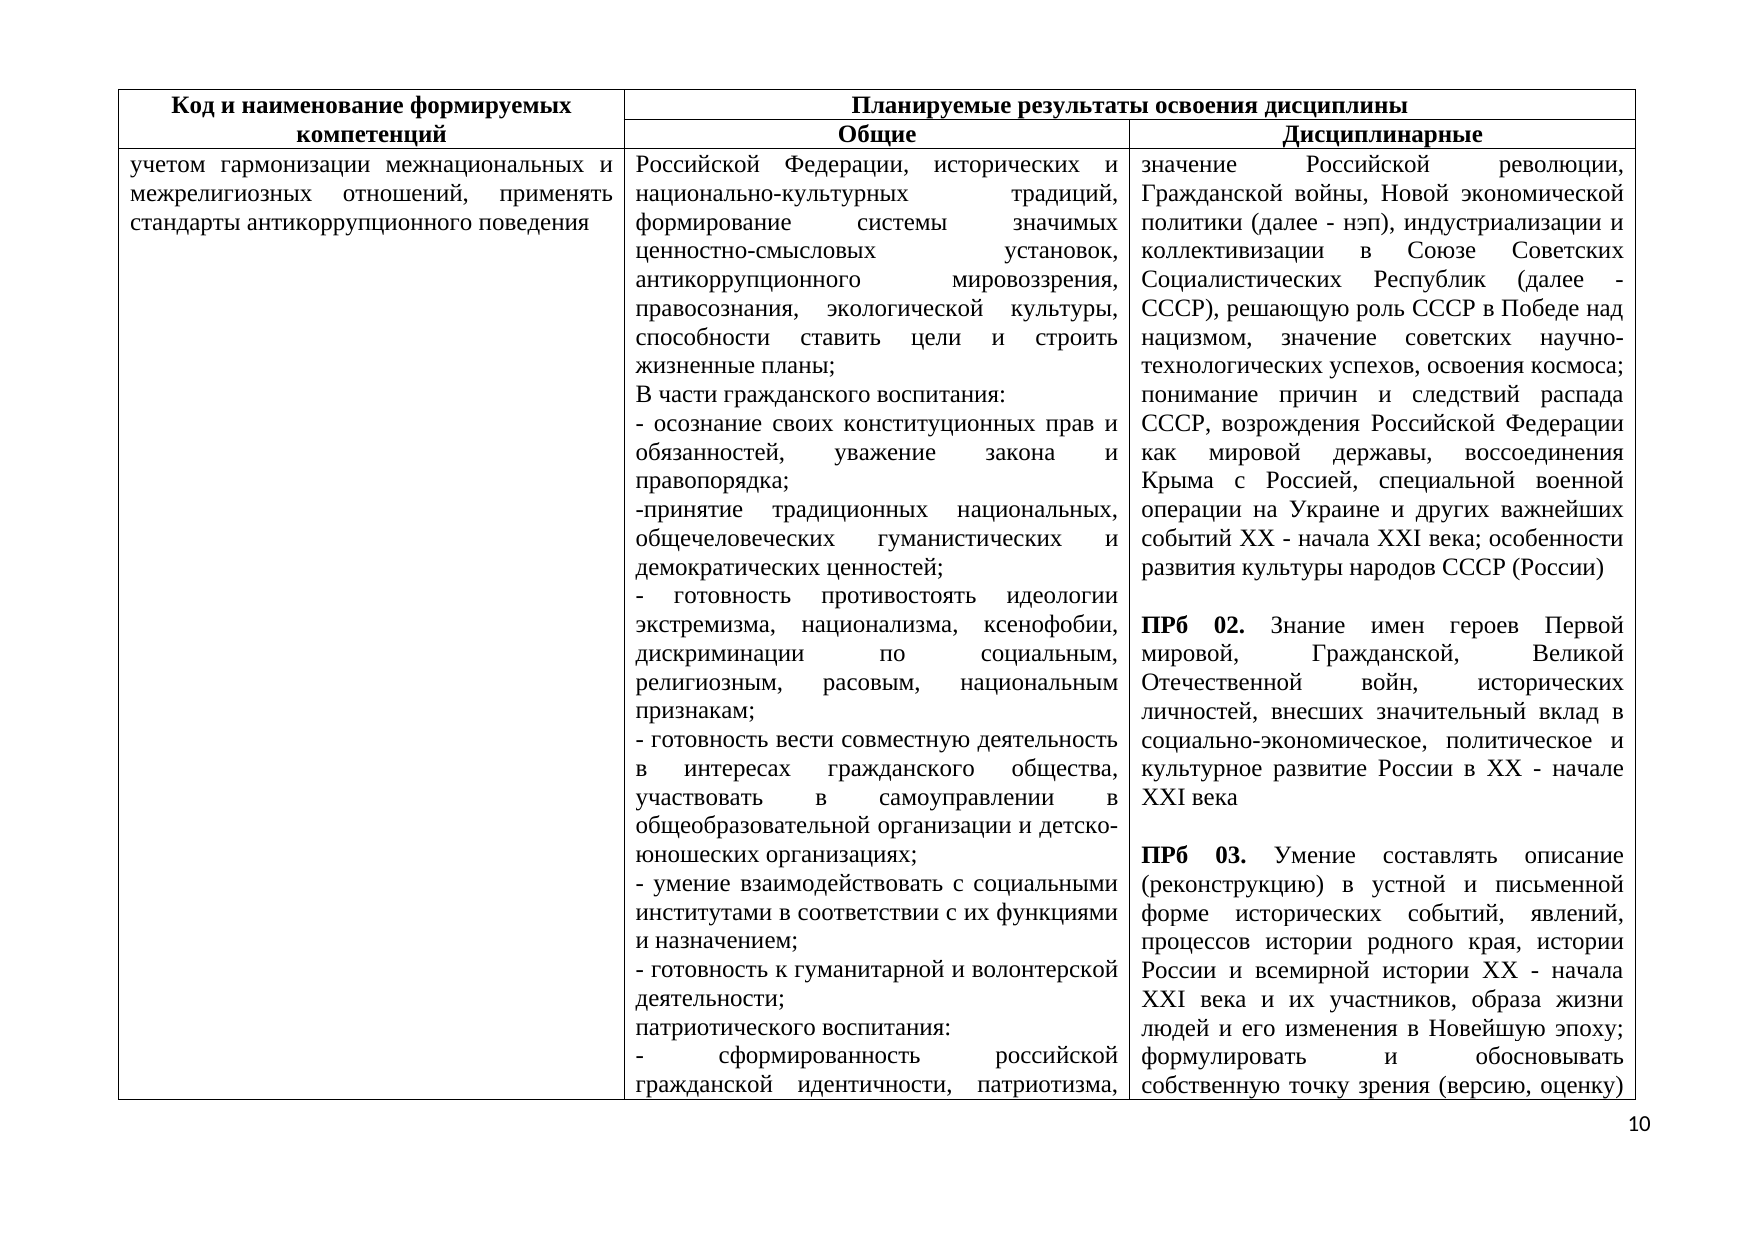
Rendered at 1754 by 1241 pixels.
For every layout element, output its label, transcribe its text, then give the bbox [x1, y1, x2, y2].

table_cell Дисциплинарные [1130, 120, 1635, 148]
table_cell Общие [625, 120, 1129, 148]
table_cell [1130, 149, 1635, 1099]
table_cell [119, 149, 624, 1099]
table_header Планируемые результаты освоения дисциплины [625, 90, 1635, 118]
table_header Код и наименование формируемых компетенций [119, 90, 624, 148]
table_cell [625, 149, 1129, 1099]
